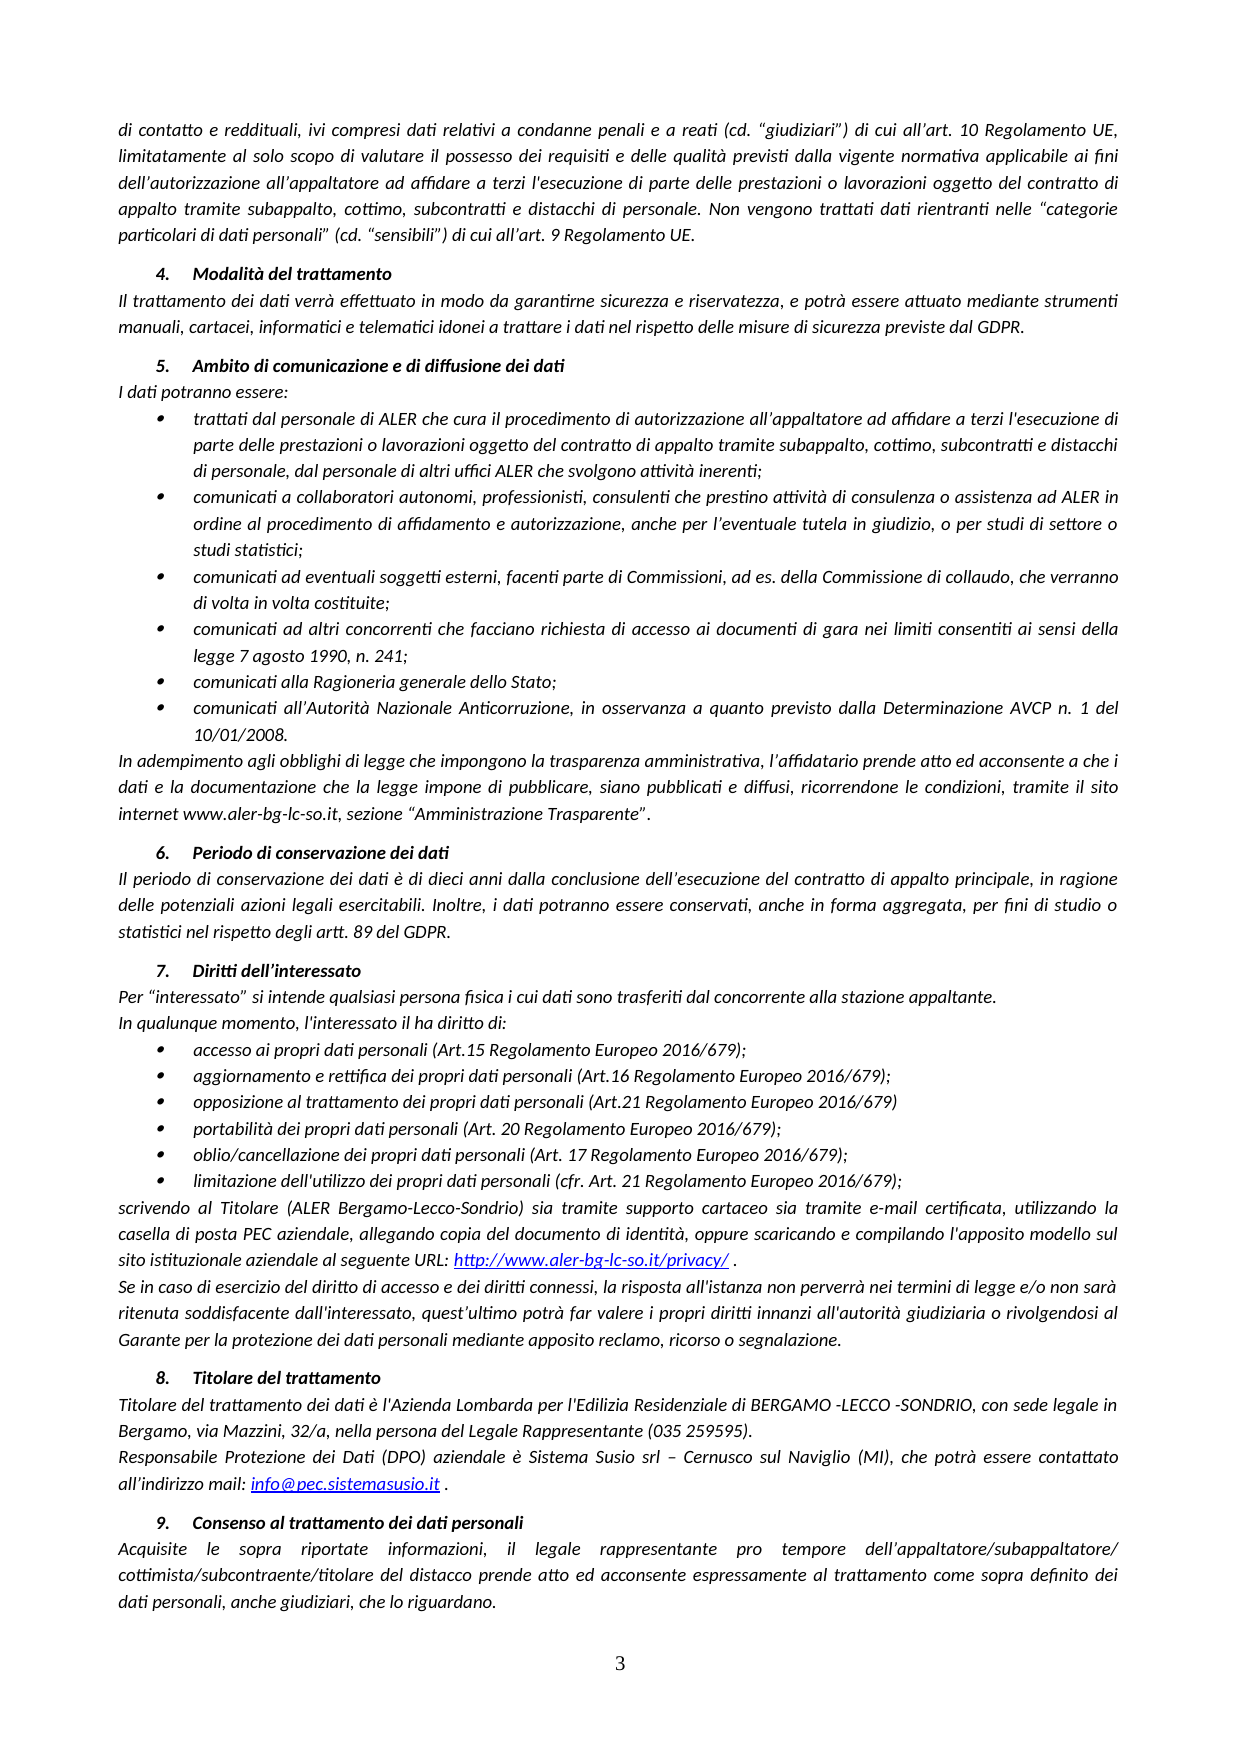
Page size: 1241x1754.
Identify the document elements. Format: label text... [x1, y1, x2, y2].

text In adempimento agli obblighi di legge che impongono la trasparenza amministrativa, l’affidatario prende atto ed acconsente a che i dati e la documentazione che la legge impone di pubblicare, siano pubblicati e diffusi, ricorrendone le condizioni, tramite il sito internet www.aler-bg-lc-so.it, sezione “Amministrazione Trasparente”. [118, 749, 1122, 825]
text In qualunque momento, l'interessato il ha diritto di: [118, 1011, 1122, 1034]
text Il trattamento dei dati verrà effettuato in modo da garantirne sicurezza e riservatezza, e potrà essere attuato mediante strumenti manuali, cartacei, informatici e telematici idonei a trattare i dati nel rispetto delle misure di sicurezza previste dal GDPR. [118, 289, 1122, 338]
list Ambito di comunicazione e di diffusione dei dati [155, 354, 1122, 377]
list Consenso al trattamento dei dati personali [155, 1511, 1122, 1534]
list oblio/cancellazione dei propri dati personali (Art. 17 Regolamento Europeo 2016/679); [156, 1143, 1122, 1166]
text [118, 118, 1122, 246]
text I dati potranno essere: [118, 380, 1122, 403]
list limitazione dell'utilizzo dei propri dati personali (cfr. Art. 21 Regolamento Europeo 2016/679); [156, 1169, 1122, 1192]
text scrivendo al Titolare (ALER Bergamo-Lecco-Sondrio) sia tramite supporto cartaceo sia tramite e-mail certificata, utilizzando la casella di posta PEC aziendale, allegando copia del documento di identità, oppure scaricando e compilando l'apposito modello sul sito istituzionale aziendale al seguente URL: http://www.aler-bg-lc-so.it/privacy/ . [118, 1196, 1122, 1272]
list comunicati ad eventuali soggetti esterni, facenti parte di Commissioni, ad es. della Commissione di collaudo, che verranno di volta in volta costituite; [156, 565, 1122, 614]
list portabilità dei propri dati personali (Art. 20 Regolamento Europeo 2016/679); [156, 1117, 1122, 1140]
list opposizione al trattamento dei propri dati personali (Art.21 Regolamento Europeo 2016/679) [156, 1091, 1122, 1113]
list accesso ai propri dati personali (Art.15 Regolamento Europeo 2016/679); [156, 1038, 1122, 1061]
list comunicati all’Autorità Nazionale Anticorruzione, in osservanza a quanto previsto dalla Determinazione AVCP n. 1 del 10/01/2008. [156, 697, 1122, 746]
list comunicati ad altri concorrenti che facciano richiesta di accesso ai documenti di gara nei limiti consentiti ai sensi della legge 7 agosto 1990, n. 241; [156, 617, 1122, 667]
text Responsabile Protezione dei Dati (DPO) aziendale è Sistema Susio srl – Cernusco sul Naviglio (MI), che potrà essere contattato all’indirizzo mail: info@pec.sistemasusio.it . [118, 1446, 1122, 1495]
list Titolare del trattamento [155, 1367, 1122, 1389]
text Per “interessato” si intende qualsiasi persona fisica i cui dati sono trasferiti dal concorrente alla stazione appaltante. [118, 985, 1122, 1008]
text Titolare del trattamento dei dati è l'Azienda Lombarda per l'Edilizia Residenziale di BERGAMO -LECCO -SONDRIO, con sede legale in Bergamo, via Mazzini, 32/a, nella persona del Legale Rappresentante (035 259595). [118, 1393, 1122, 1442]
list Modalità del trattamento [155, 262, 1122, 285]
list aggiornamento e rettifica dei propri dati personali (Art.16 Regolamento Europeo 2016/679); [156, 1064, 1122, 1087]
text Il periodo di conservazione dei dati è di dieci anni dalla conclusione dell’esecuzione del contratto di appalto principale, in ragione delle potenziali azioni legali esercitabili. Inoltre, i dati potranno essere conservati, anche in forma aggregata, per fini di studio o statistici nel rispetto degli artt. 89 del GDPR. [118, 867, 1122, 943]
list Diritti dell’interessato [155, 959, 1122, 982]
list Periodo di conservazione dei dati [155, 841, 1122, 864]
list comunicati alla Ragioneria generale dello Stato; [156, 670, 1122, 693]
text Acquisite le sopra riportate informazioni, il legale rappresentante pro tempore dell’appaltatore/subappaltatore/ cottimista/subcontraente/titolare del distacco prende atto ed acconsente espressamente al trattamento come sopra definito dei dati personali, anche giudiziari, che lo riguardano. [118, 1537, 1122, 1613]
text Se in caso di esercizio del diritto di accesso e dei diritti connessi, la risposta all'istanza non perverrà nei termini di legge e/o non sarà ritenuta soddisfacente dall'interessato, quest’ultimo potrà far valere i propri diritti innanzi all'autorità giudiziaria o rivolgendosi al Garante per la protezione dei dati personali mediante apposito reclamo, ricorso o segnalazione. [118, 1275, 1122, 1351]
list trattati dal personale di ALER che cura il procedimento di autorizzazione all’appaltatore ad affidare a terzi l'esecuzione di parte delle prestazioni o lavorazioni oggetto del contratto di appalto tramite subappalto, cottimo, subcontratti e distacchi di personale, dal personale di altri uffici ALER che svolgono attività inerenti; [156, 407, 1122, 482]
list comunicati a collaboratori autonomi, professionisti, consulenti che prestino attività di consulenza o assistenza ad ALER in ordine al procedimento di affidamento e autorizzazione, anche per l’eventuale tutela in giudizio, o per studi di settore o studi statistici; [156, 486, 1122, 561]
